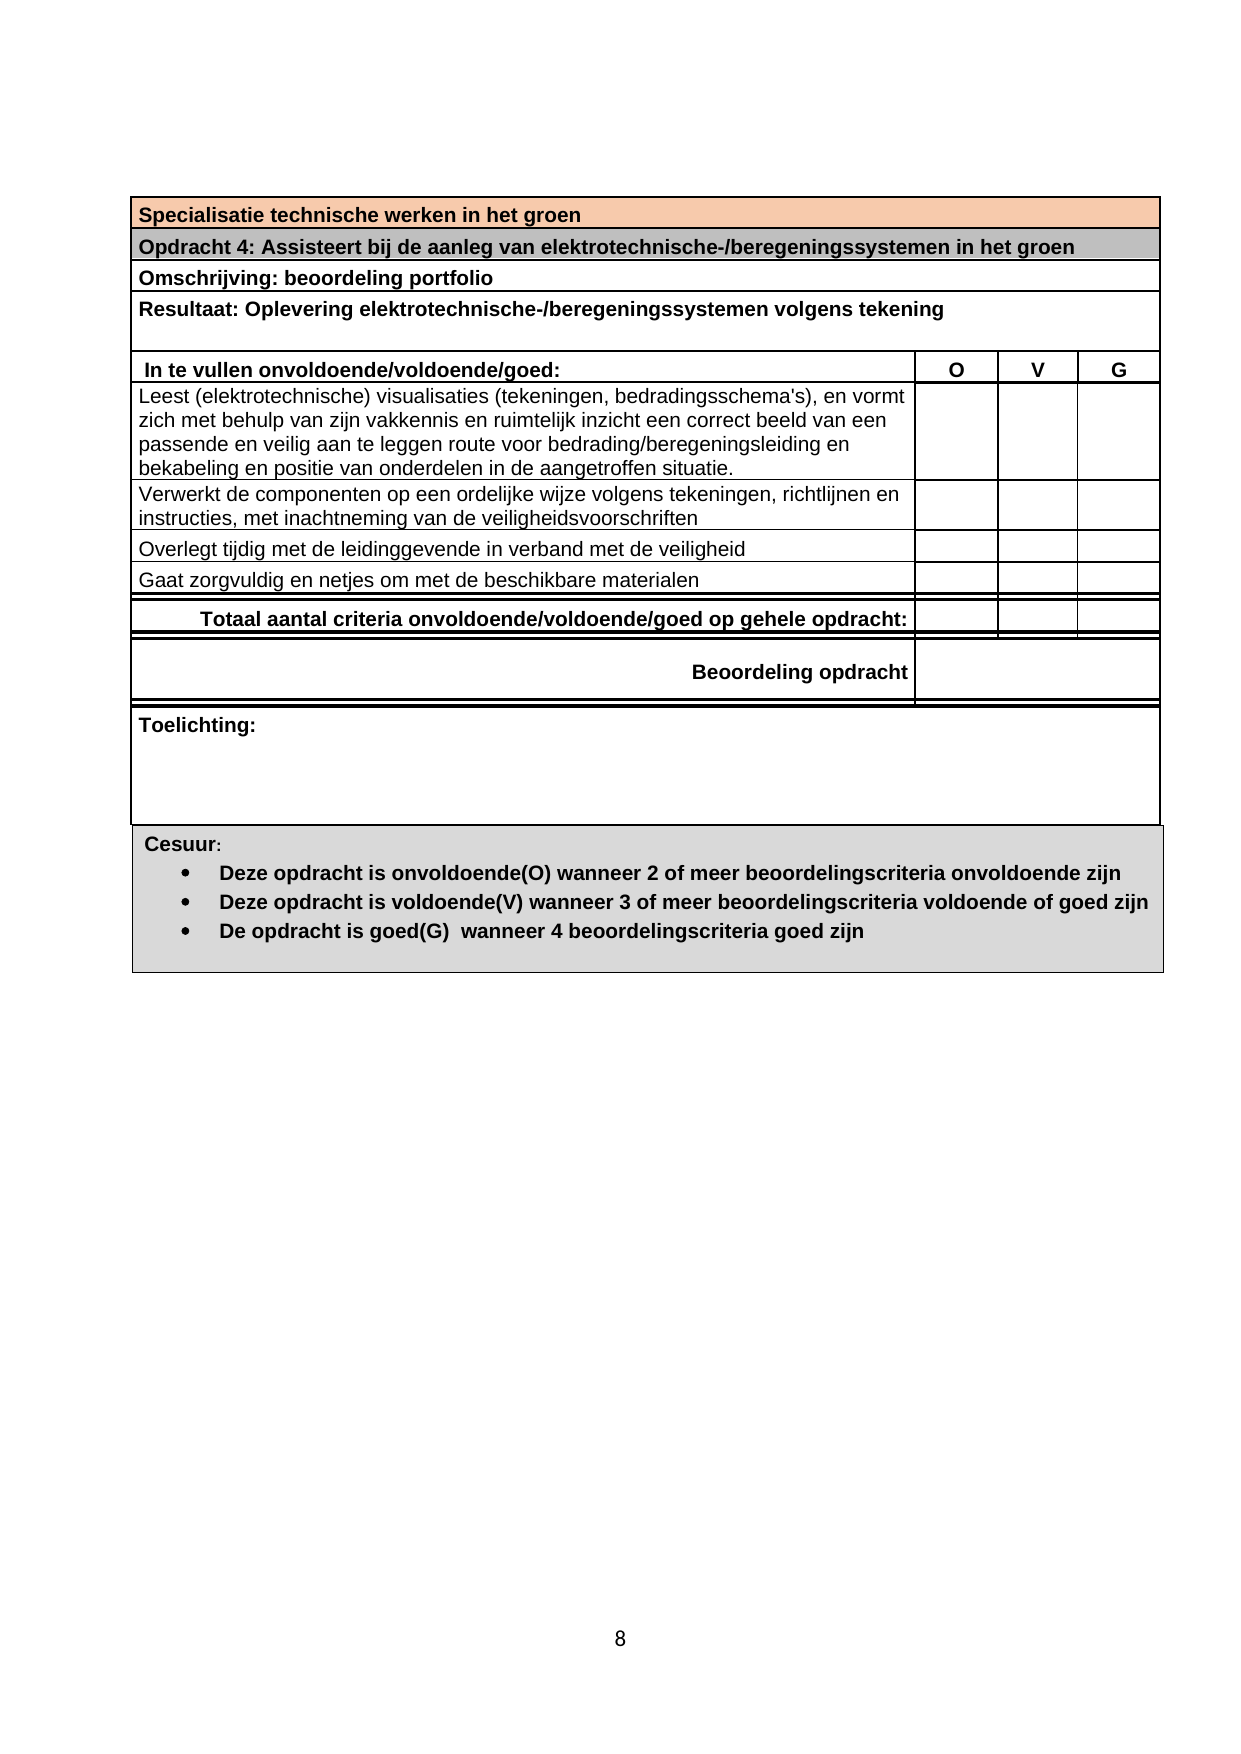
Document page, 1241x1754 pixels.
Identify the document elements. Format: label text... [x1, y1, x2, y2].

table_cell [999, 531, 1077, 561]
table_cell G [1079, 352, 1159, 381]
table_cell In te vullen onvoldoende/voldoende/goed: [132, 352, 914, 381]
table_cell [999, 563, 1077, 592]
table_cell [999, 481, 1077, 529]
table_cell Totaal aantal criteria onvoldoende/voldoende/goed op gehele opdracht: [132, 601, 914, 630]
table_cell Opdracht 4: Assisteert bij de aanleg van elektrotechnische-/beregeningssystemen in het groen [132, 229, 1159, 258]
table_cell [916, 481, 997, 529]
table_cell Toelichting: [132, 708, 1159, 824]
table_cell Gaat zorgvuldig en netjes om met de beschikbare materialen [132, 562, 914, 592]
table_cell [916, 531, 997, 561]
table_cell Resultaat: Oplevering elektrotechnische-/beregeningssystemen volgens tekening [132, 292, 1159, 350]
table_cell [916, 601, 997, 630]
table_cell [999, 601, 1077, 630]
table_cell [1078, 531, 1159, 561]
table_cell Leest (elektrotechnische) visualisaties (tekeningen, bedradingsschema's), en vormt zich met behulp van zijn vakkennis en ruimtelijk inzicht een correct beeld van een passende en veilig aan te leggen route voor bedrading/beregeningsleiding en bekabeling en positie van onderdelen in de aangetroffen situatie. [132, 383, 914, 479]
table_cell [999, 384, 1077, 479]
table_header Cesuur: Deze opdracht is onvoldoende(O) wanneer 2 of meer beoordelingscriteria onvoldoende zijn Deze opdracht is voldoende(V) wanneer 3 of meer beoordelingscriteria voldoende of goed zijn De opdracht is goed(G) wanneer 4 beoordelingscriteria goed zijn [133, 826, 1163, 972]
table_cell Overlegt tijdig met de leidinggevende in verband met de veiligheid [132, 530, 914, 561]
table_cell [916, 640, 1159, 698]
table_cell V [999, 352, 1077, 381]
table_cell [1078, 384, 1159, 479]
table_header Specialisatie technische werken in het groen [132, 198, 1159, 227]
table_cell [1078, 481, 1159, 529]
table_cell Verwerkt de componenten op een ordelijke wijze volgens tekeningen, richtlijnen en instructies, met inachtneming van de veiligheidsvoorschriften [132, 480, 914, 529]
table_cell [1078, 563, 1159, 592]
table_cell [916, 563, 997, 592]
table_cell Omschrijving: beoordeling portfolio [132, 261, 1159, 290]
table_cell Beoordeling opdracht [132, 640, 914, 698]
table_cell [916, 384, 997, 479]
table_cell O [916, 352, 997, 381]
table_cell [1078, 601, 1159, 630]
